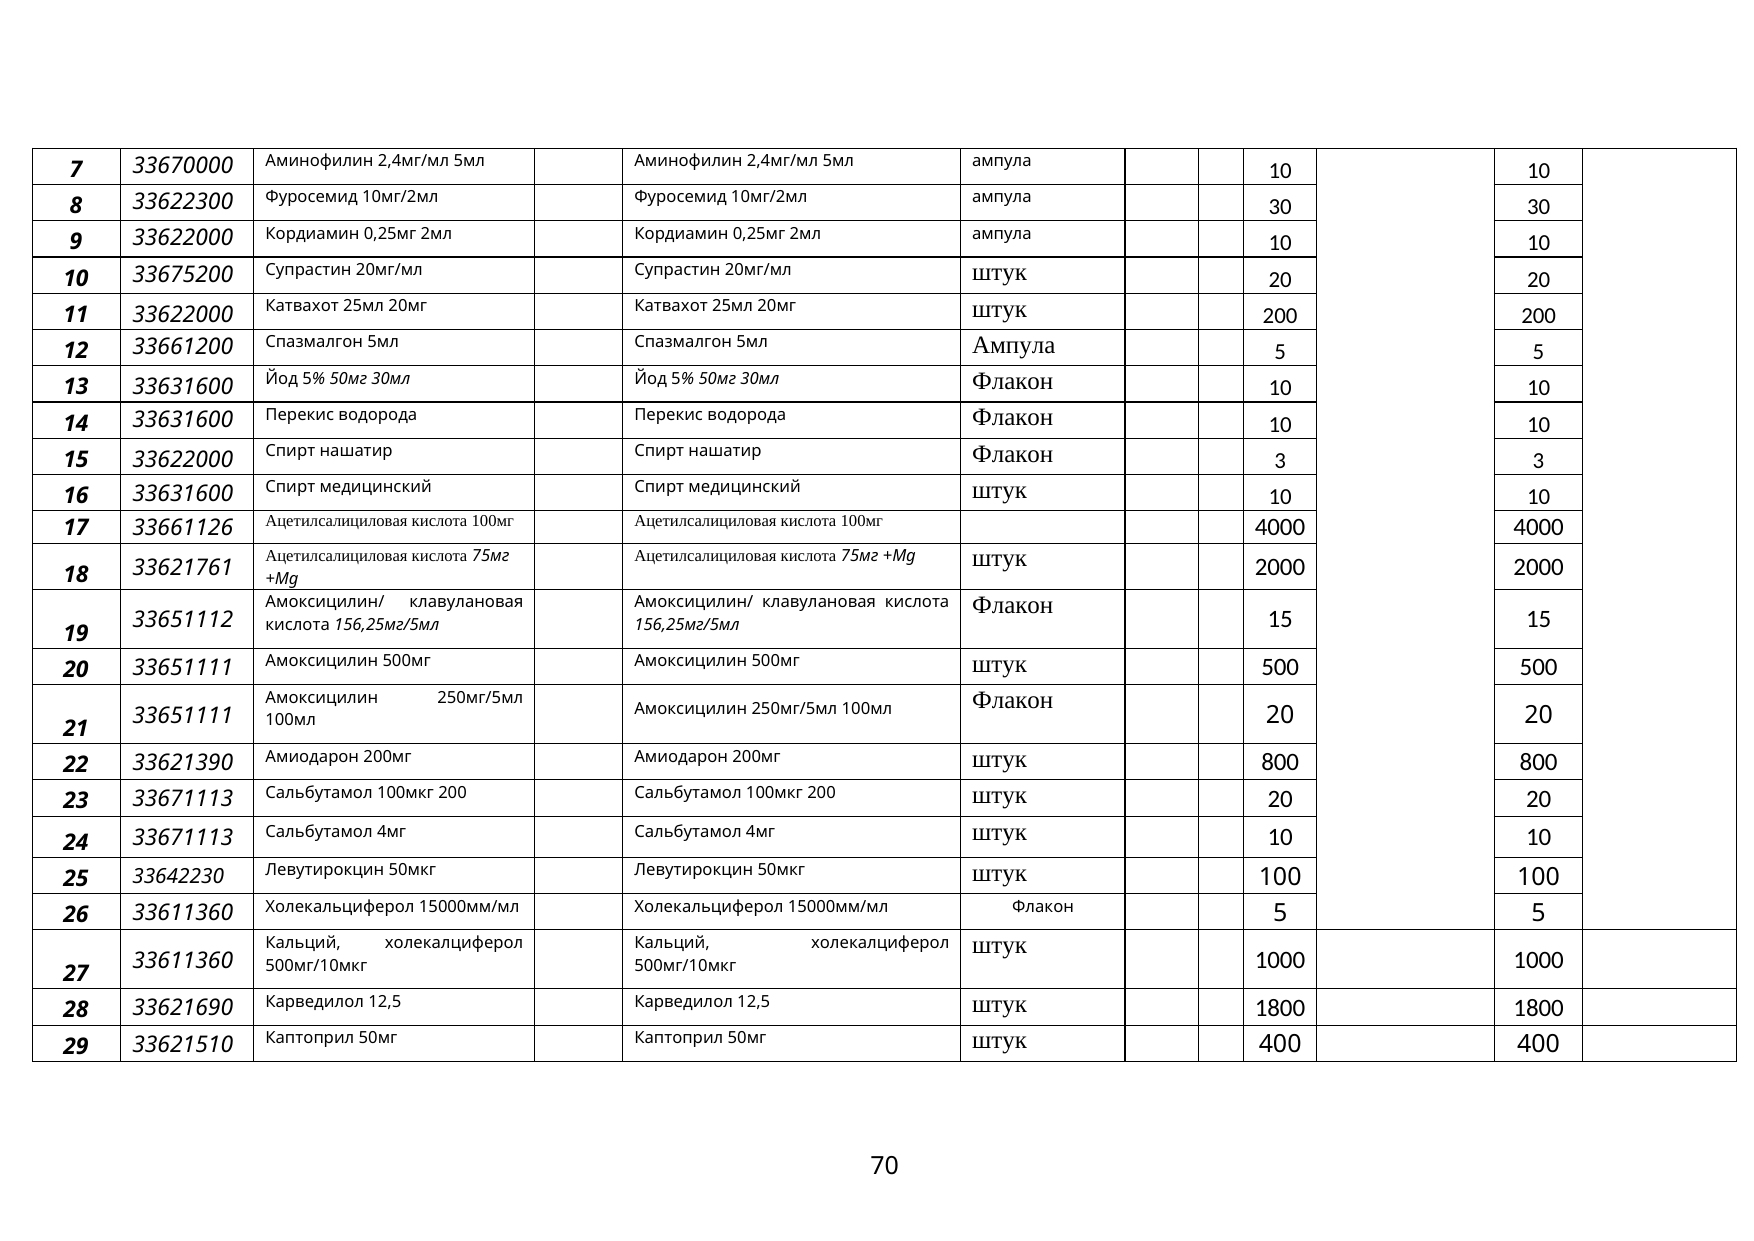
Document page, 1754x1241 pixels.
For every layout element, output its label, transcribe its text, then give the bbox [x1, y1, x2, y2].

table_cell [1126, 330, 1198, 365]
table_cell 2000 [1244, 544, 1316, 589]
table_cell 10 [1244, 221, 1316, 256]
table_cell штук [961, 544, 1124, 589]
table_cell 33671113 [121, 780, 253, 816]
table_cell 30 [1244, 185, 1316, 220]
table_cell [535, 544, 622, 589]
table_cell 33621510 [121, 1026, 253, 1061]
table_cell [1199, 590, 1243, 648]
table_cell Перекис водорода [254, 403, 534, 438]
table_cell Карведилол 12,5 [623, 989, 960, 1024]
table_cell [1126, 258, 1198, 293]
table_cell Ацетилсалициловая кислота 100мг [254, 511, 534, 542]
table_cell 33651112 [121, 590, 253, 648]
table_cell [1126, 403, 1198, 438]
table_cell [535, 590, 622, 648]
table_cell Спирт медицинский [254, 475, 534, 510]
table_cell 33621761 [121, 544, 253, 589]
table_cell 5 [1495, 330, 1582, 365]
table_cell [535, 989, 622, 1024]
table_cell 29 [33, 1026, 120, 1061]
table_cell [1126, 221, 1198, 256]
table_cell Йод 5% 50мг 30мл [623, 366, 960, 401]
table_cell 5 [1244, 330, 1316, 365]
table_cell 16 [33, 475, 120, 510]
table_cell 33622000 [121, 439, 253, 474]
table_cell 800 [1495, 744, 1582, 779]
table_cell 200 [1495, 294, 1582, 329]
table_cell Спирт нашатир [623, 439, 960, 474]
table_cell Супрастин 20мг/мл [623, 258, 960, 293]
table_cell [1126, 185, 1198, 220]
table_cell [1126, 858, 1198, 893]
table_cell [1199, 258, 1243, 293]
table_cell 33661200 [121, 330, 253, 365]
table_cell Сальбутамол 4мг [254, 817, 534, 857]
table_cell [1199, 149, 1243, 184]
table_cell штук [961, 780, 1124, 816]
table_cell Катвахот 25мл 20мг [623, 294, 960, 329]
table_cell [1317, 1026, 1494, 1061]
table_cell [535, 780, 622, 816]
table_cell Каптоприл 50мг [254, 1026, 534, 1061]
table_cell 27 [33, 930, 120, 988]
table_cell 10 [1495, 149, 1582, 184]
table_cell ампула [961, 185, 1124, 220]
table_cell 4000 [1495, 511, 1582, 542]
table_cell [1199, 817, 1243, 857]
table_cell Амиодарон 200мг [254, 744, 534, 779]
table_cell 9 [33, 221, 120, 256]
table_cell 26 [33, 894, 120, 929]
table_cell ампула [961, 221, 1124, 256]
table_cell 33622000 [121, 221, 253, 256]
table_cell [1126, 930, 1198, 988]
table_cell [1199, 221, 1243, 256]
table_cell [1199, 744, 1243, 779]
table_cell 30 [1495, 185, 1582, 220]
table_cell [535, 258, 622, 293]
table_cell [535, 1026, 622, 1061]
table_cell 33661126 [121, 511, 253, 542]
table_cell Аминофилин 2,4мг/мл 5мл [623, 149, 960, 184]
table_cell Йод 5% 50мг 30мл [254, 366, 534, 401]
table_cell [1126, 989, 1198, 1024]
table_cell 10 [1495, 475, 1582, 510]
table_cell [535, 294, 622, 329]
table_cell 2000 [1495, 544, 1582, 589]
table_cell [1199, 403, 1243, 438]
table_cell штук [961, 858, 1124, 893]
table_cell штук [961, 930, 1124, 988]
table_cell [1126, 511, 1198, 542]
table_cell 10 [1495, 221, 1582, 256]
table_cell Ампула [961, 330, 1124, 365]
table_cell 33611360 [121, 894, 253, 929]
table_cell Спазмалгон 5мл [623, 330, 960, 365]
table_cell штук [961, 649, 1124, 684]
table_cell [1317, 989, 1494, 1024]
table_cell Амоксицилин 250мг/5мл 100мл [254, 685, 534, 743]
table_cell 33642230 [121, 858, 253, 893]
table_cell [1199, 989, 1243, 1024]
table_cell [535, 511, 622, 542]
table_cell [1317, 149, 1494, 929]
table_cell [535, 894, 622, 929]
table_cell 20 [1495, 258, 1582, 293]
table_cell 33651111 [121, 685, 253, 743]
table_cell 5 [1244, 894, 1316, 929]
table_cell 20 [33, 649, 120, 684]
table_cell [961, 511, 1124, 542]
table_cell 20 [1244, 685, 1316, 743]
table_cell [1126, 149, 1198, 184]
table_cell 17 [33, 511, 120, 542]
table_cell Амоксицилин/ клавулановая кислота 156,25мг/5мл [254, 590, 534, 648]
table_cell [535, 744, 622, 779]
table_cell 1800 [1244, 989, 1316, 1024]
table_cell 33670000 [121, 149, 253, 184]
table_cell [1199, 475, 1243, 510]
table_cell [535, 685, 622, 743]
table_cell штук [961, 744, 1124, 779]
table_cell Кальций, холекалциферол 500мг/10мкг [254, 930, 534, 988]
table_cell [1126, 817, 1198, 857]
table_cell 33621390 [121, 744, 253, 779]
table_cell Ацетилсалициловая кислота 75мг +Mg [254, 544, 534, 589]
table_cell 1000 [1244, 930, 1316, 988]
table_cell 20 [1495, 685, 1582, 743]
table_cell Кордиамин 0,25мг 2мл [254, 221, 534, 256]
table_cell [1126, 894, 1198, 929]
table_cell [1199, 511, 1243, 542]
table_cell 7 [33, 149, 120, 184]
table_cell Ацетилсалициловая кислота 100мг [623, 511, 960, 542]
table_cell Кальций, холекалциферол 500мг/10мкг [623, 930, 960, 988]
table_cell [535, 366, 622, 401]
table_cell 18 [33, 544, 120, 589]
table_cell [535, 858, 622, 893]
table_cell Катвахот 25мл 20мг [254, 294, 534, 329]
table_cell Левутирокцин 50мкг [254, 858, 534, 893]
table_cell Холекальциферол 15000мм/мл [254, 894, 534, 929]
table_cell [1126, 649, 1198, 684]
table_cell Ацетилсалициловая кислота 75мг +Mg [623, 544, 960, 589]
table_cell [535, 330, 622, 365]
table_cell 15 [33, 439, 120, 474]
table_cell [1126, 685, 1198, 743]
table_cell [1199, 330, 1243, 365]
table_cell 10 [1495, 366, 1582, 401]
table_cell Флакон [961, 894, 1124, 929]
table_cell 800 [1244, 744, 1316, 779]
table_cell [1126, 1026, 1198, 1061]
table_cell [1199, 1026, 1243, 1061]
table_cell [535, 221, 622, 256]
table_cell 10 [1244, 366, 1316, 401]
table_cell Спирт медицинский [623, 475, 960, 510]
table_cell [1583, 149, 1736, 929]
table_cell штук [961, 1026, 1124, 1061]
table_cell [1126, 744, 1198, 779]
table_cell Флакон [961, 366, 1124, 401]
table_cell 12 [33, 330, 120, 365]
table_cell [535, 185, 622, 220]
table_cell 25 [33, 858, 120, 893]
table_cell [535, 149, 622, 184]
table_cell Аминофилин 2,4мг/мл 5мл [254, 149, 534, 184]
table_cell [535, 930, 622, 988]
table_cell 13 [33, 366, 120, 401]
table_cell Холекальциферол 15000мм/мл [623, 894, 960, 929]
table_cell 10 [1495, 403, 1582, 438]
table_cell штук [961, 989, 1124, 1024]
table_cell 10 [1244, 817, 1316, 857]
table_cell штук [961, 258, 1124, 293]
table_cell 10 [1244, 403, 1316, 438]
table_cell 33631600 [121, 475, 253, 510]
table_cell 1800 [1495, 989, 1582, 1024]
table_cell 8 [33, 185, 120, 220]
table_cell [1317, 930, 1494, 988]
table_cell [1126, 780, 1198, 816]
table_cell [1126, 294, 1198, 329]
table_cell 33671113 [121, 817, 253, 857]
table_cell [1126, 590, 1198, 648]
table_cell 11 [33, 294, 120, 329]
table_cell Амоксицилин 500мг [254, 649, 534, 684]
table_cell 22 [33, 744, 120, 779]
table_cell Сальбутамол 100мкг 200 [254, 780, 534, 816]
table_cell 500 [1495, 649, 1582, 684]
table_cell 100 [1495, 858, 1582, 893]
table_cell 4000 [1244, 511, 1316, 542]
table_cell 24 [33, 817, 120, 857]
table_cell 500 [1244, 649, 1316, 684]
table_cell 400 [1244, 1026, 1316, 1061]
table_cell 20 [1495, 780, 1582, 816]
table_cell штук [961, 294, 1124, 329]
table_cell Каптоприл 50мг [623, 1026, 960, 1061]
table_cell штук [961, 475, 1124, 510]
table_cell Перекис водорода [623, 403, 960, 438]
table_cell Фуросемид 10мг/2мл [254, 185, 534, 220]
table_cell [535, 817, 622, 857]
table_cell [1199, 185, 1243, 220]
table_cell [535, 649, 622, 684]
table_cell Супрастин 20мг/мл [254, 258, 534, 293]
table_cell [1199, 858, 1243, 893]
table_cell [1199, 780, 1243, 816]
table_cell 33621690 [121, 989, 253, 1024]
table_cell [1199, 649, 1243, 684]
table_cell Флакон [961, 439, 1124, 474]
table_cell 10 [33, 258, 120, 293]
table_cell 33622300 [121, 185, 253, 220]
table_cell 15 [1495, 590, 1582, 648]
table_cell 20 [1244, 780, 1316, 816]
table_cell [1199, 544, 1243, 589]
table_cell 100 [1244, 858, 1316, 893]
table_cell 10 [1495, 817, 1582, 857]
table_cell [535, 439, 622, 474]
table_cell 33631600 [121, 403, 253, 438]
table_cell [1126, 439, 1198, 474]
table_cell [1583, 1026, 1736, 1061]
table_cell Амиодарон 200мг [623, 744, 960, 779]
table_cell 10 [1244, 149, 1316, 184]
table_cell [1199, 930, 1243, 988]
table_cell 19 [33, 590, 120, 648]
table_cell 33611360 [121, 930, 253, 988]
table_cell штук [961, 817, 1124, 857]
table_cell Кордиамин 0,25мг 2мл [623, 221, 960, 256]
table_cell Амоксицилин 500мг [623, 649, 960, 684]
table_cell 28 [33, 989, 120, 1024]
table_cell 5 [1495, 894, 1582, 929]
table_cell [1199, 685, 1243, 743]
table_cell 14 [33, 403, 120, 438]
table_cell Сальбутамол 100мкг 200 [623, 780, 960, 816]
table_cell Фуросемид 10мг/2мл [623, 185, 960, 220]
table_cell [535, 403, 622, 438]
table_cell 21 [33, 685, 120, 743]
table_cell 33675200 [121, 258, 253, 293]
table_cell 15 [1244, 590, 1316, 648]
table_cell 3 [1244, 439, 1316, 474]
table_cell [1583, 989, 1736, 1024]
table_cell Флакон [961, 403, 1124, 438]
table_cell [1126, 475, 1198, 510]
table_cell 33651111 [121, 649, 253, 684]
table_cell [1199, 894, 1243, 929]
table_cell Спирт нашатир [254, 439, 534, 474]
table_cell Карведилол 12,5 [254, 989, 534, 1024]
table_cell [1199, 294, 1243, 329]
table_cell [1199, 366, 1243, 401]
table_cell [535, 475, 622, 510]
table_cell 3 [1495, 439, 1582, 474]
table_cell [1583, 930, 1736, 988]
table_cell [1126, 544, 1198, 589]
table_cell 23 [33, 780, 120, 816]
table_cell ампула [961, 149, 1124, 184]
table_cell Амоксицилин/ клавулановая кислота 156,25мг/5мл [623, 590, 960, 648]
table_cell 33622000 [121, 294, 253, 329]
table_cell Левутирокцин 50мкг [623, 858, 960, 893]
table_cell [1126, 366, 1198, 401]
table_cell Флакон [961, 685, 1124, 743]
table_cell Амоксицилин 250мг/5мл 100мл [623, 685, 960, 743]
table_cell 33631600 [121, 366, 253, 401]
table_cell [1199, 439, 1243, 474]
table_cell 1000 [1495, 930, 1582, 988]
table_cell 200 [1244, 294, 1316, 329]
table_cell 20 [1244, 258, 1316, 293]
table_cell Флакон [961, 590, 1124, 648]
table_cell Сальбутамол 4мг [623, 817, 960, 857]
table_cell Спазмалгон 5мл [254, 330, 534, 365]
table_cell 10 [1244, 475, 1316, 510]
table_cell 400 [1495, 1026, 1582, 1061]
